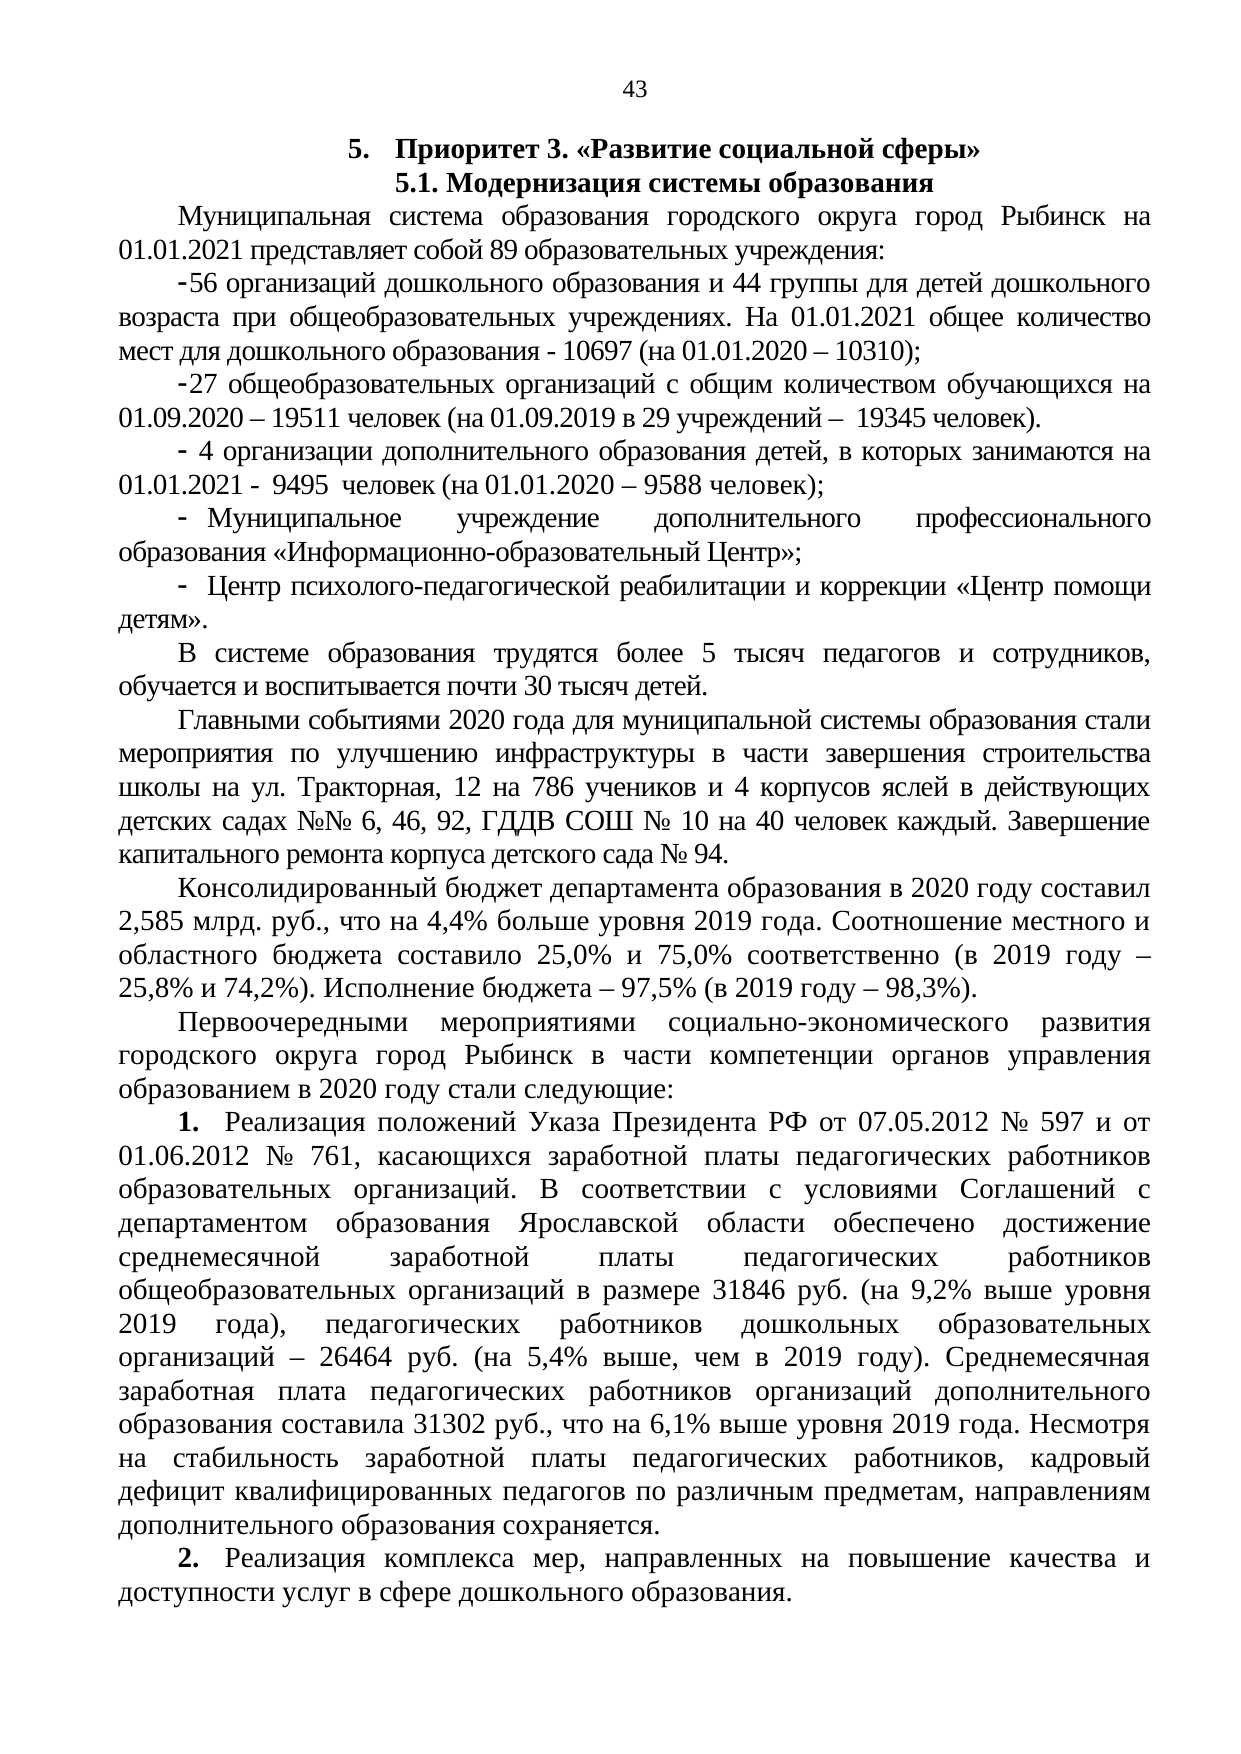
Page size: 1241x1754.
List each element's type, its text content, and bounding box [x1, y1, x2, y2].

list 27 общеобразовательных организаций с общим количеством обучающихся на 01.09.2020 – 19511 человек (на 01.09.2019 в 29 учреждений – 19345 человек). [118, 366, 1152, 433]
text Муниципальная система образования городского округа город Рыбинск на 01.01.2021 представляет собой 89 образовательных учреждения: [118, 198, 1152, 265]
subtitle 5.1. Модернизация системы образования [118, 165, 1152, 198]
list 4 организации дополнительного образования детей, в которых занимаются на 01.01.2021 - 9495 человек (на 01.01.2020 – 9588 человек); [118, 433, 1152, 501]
list Реализация положений Указа Президента РФ от 07.05.2012 № 597 и от 01.06.2012 № 761, касающихся заработной платы педагогических работников образовательных организаций. В соответствии с условиями Соглашений с департаментом образования Ярославской области обеспечено достижение среднемесячной заработной платы педагогических работников общеобразовательных организаций в размере 31846 руб. (на 9,2% выше уровня 2019 года), педагогических работников дошкольных образовательных организаций – 26464 руб. (на 5,4% выше, чем в 2019 году). Среднемесячная заработная плата педагогических работников организаций дополнительного образования составила 31302 руб., что на 6,1% выше уровня 2019 года. Несмотря на стабильность заработной платы педагогических работников, кадровый дефицит квалифицированных педагогов по различным предметам, направлениям дополнительного образования сохраняется. [118, 1104, 1152, 1541]
text Главными событиями 2020 года для муниципальной системы образования стали мероприятия по улучшению инфраструктуры в части завершения строительства школы на ул. Тракторная, 12 на 786 учеников и 4 корпусов яслей в действующих детских садах №№ 6, 46, 92, ГДДВ СОШ № 10 на 40 человек каждый. Завершение капитального ремонта корпуса детского сада № 94. [118, 702, 1152, 870]
list 56 организаций дошкольного образования и 44 группы для детей дошкольного возраста при общеобразовательных учреждениях. На 01.01.2021 общее количество мест для дошкольного образования - 10697 (на 01.01.2020 – 10310); [118, 265, 1152, 366]
subtitle Приоритет 3. «Развитие социальной сферы» [118, 131, 1152, 165]
text В системе образования трудятся более 5 тысяч педагогов и сотрудников, обучается и воспитывается почти 30 тысяч детей. [118, 635, 1152, 702]
list Центр психолого-педагогической реабилитации и коррекции «Центр помощи детям». [118, 568, 1152, 635]
text Первоочередными мероприятиями социально-экономического развития городского округа город Рыбинск в части компетенции органов управления образованием в 2020 году стали следующие: [118, 1004, 1152, 1104]
list Реализация комплекса мер, направленных на повышение качества и доступности услуг в сфере дошкольного образования. [118, 1541, 1152, 1608]
text Консолидированный бюджет департамента образования в 2020 году составил 2,585 млрд. руб., что на 4,4% больше уровня 2019 года. Соотношение местного и областного бюджета составило 25,0% и 75,0% соответственно (в 2019 году – 25,8% и 74,2%). Исполнение бюджета – 97,5% (в 2019 году – 98,3%). [118, 870, 1152, 1004]
list Муниципальное учреждение дополнительного профессионального образования «Информационно-образовательный Центр»; [118, 501, 1152, 568]
